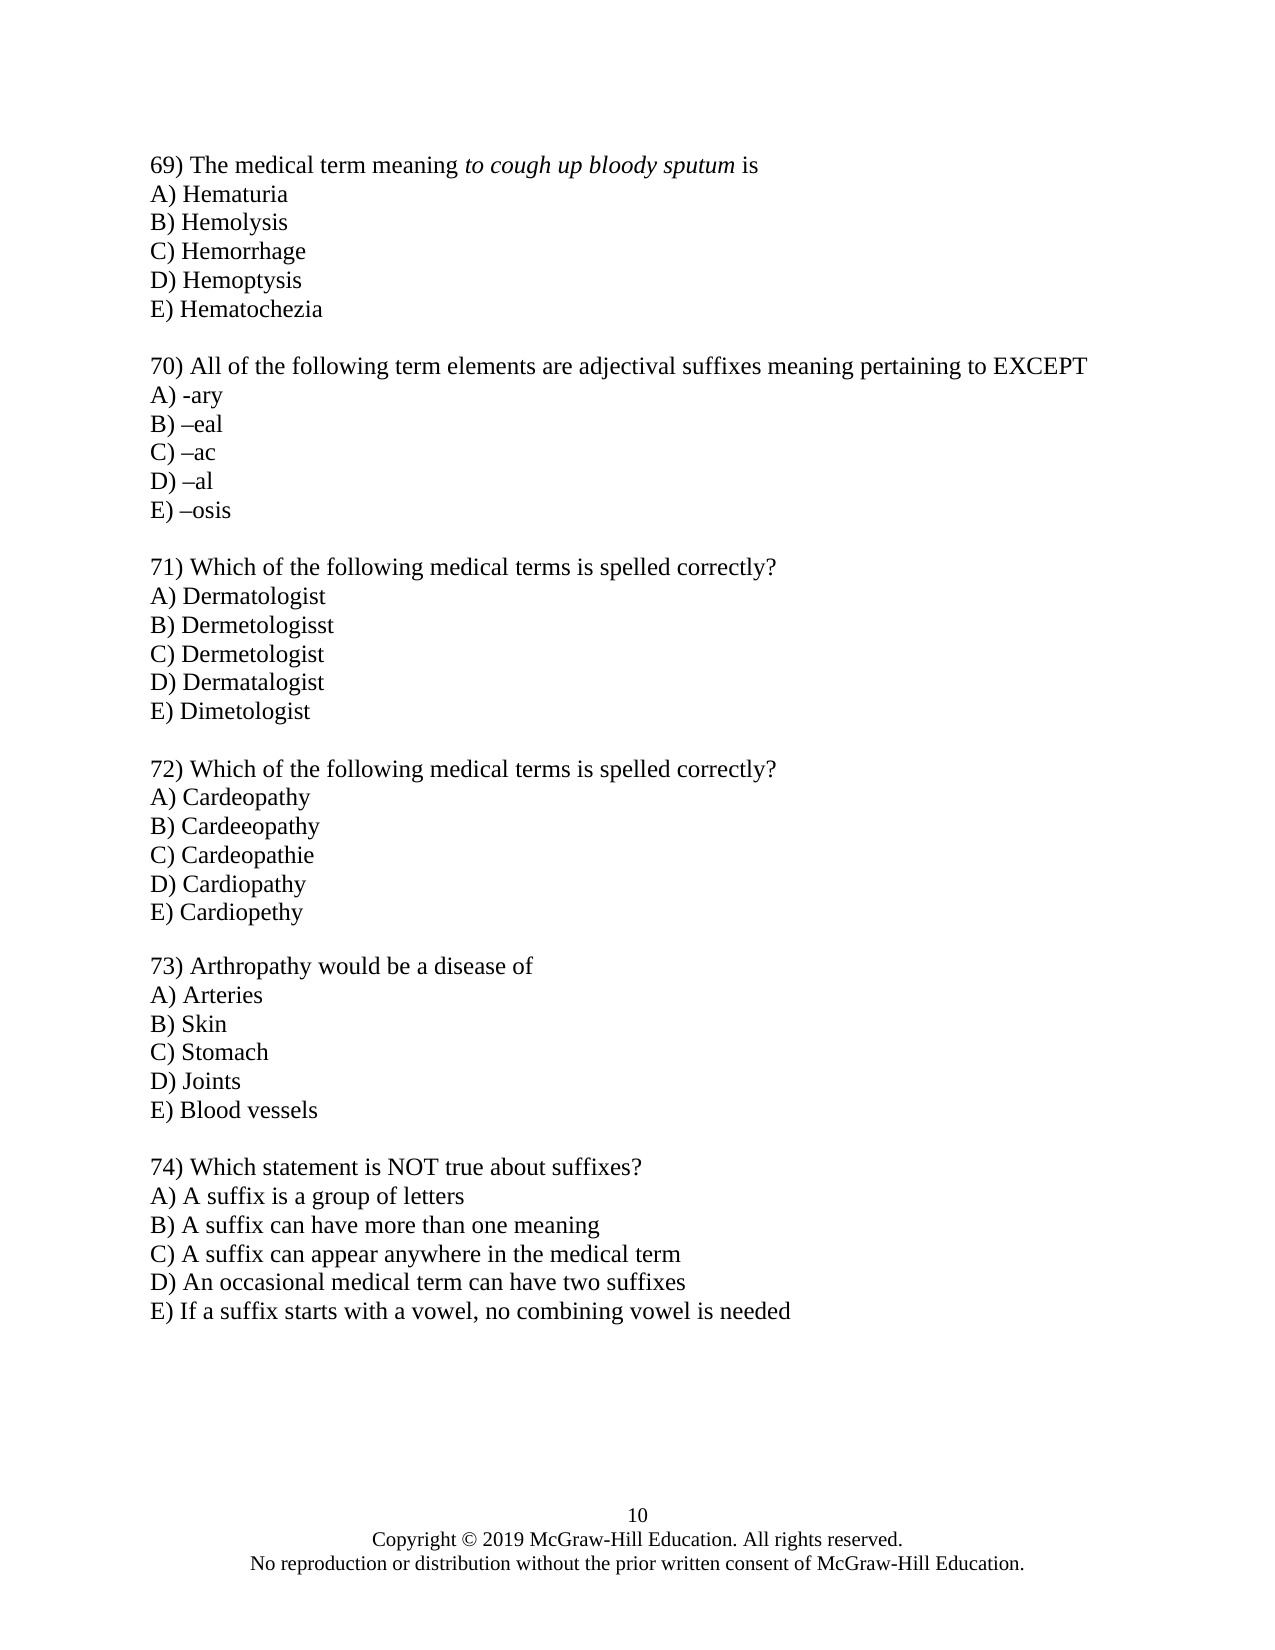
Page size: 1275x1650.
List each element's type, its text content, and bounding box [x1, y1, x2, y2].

text B) Dermetologisst [150, 610, 1125, 639]
text A) Dermatologist [150, 581, 1125, 610]
text E) Dimetologist [150, 696, 1125, 725]
text A) Hematuria [150, 179, 1125, 207]
text B) Hemolysis [150, 207, 1125, 236]
text 70) All of the following term elements are adjectival suffixes meaning pertaining to EXCEPT [150, 351, 1125, 380]
text D) –al [150, 466, 1125, 495]
text A) -ary [150, 380, 1125, 409]
text B) Skin [150, 1009, 1125, 1037]
text 69) The medical term meaning to cough up bloody sputum is [150, 150, 1125, 179]
text D) Cardiopathy [150, 869, 1125, 897]
text E) Cardiopethy [150, 897, 1125, 926]
text C) –ac [150, 437, 1125, 466]
text D) Dermatalogist [150, 667, 1125, 696]
text A) Cardeopathy [150, 782, 1125, 811]
text A) Arteries [150, 980, 1125, 1009]
text A) A suffix is a group of letters [150, 1181, 1125, 1210]
text B) A suffix can have more than one meaning [150, 1210, 1125, 1239]
text D) Hemoptysis [150, 265, 1125, 294]
text D) Joints [150, 1066, 1125, 1095]
text E) If a suffix starts with a vowel, no combining vowel is needed [150, 1296, 1125, 1325]
text 72) Which of the following medical terms is spelled correctly? [150, 754, 1125, 782]
text C) A suffix can appear anywhere in the medical term [150, 1239, 1125, 1267]
text B) –eal [150, 409, 1125, 437]
text D) An occasional medical term can have two suffixes [150, 1267, 1125, 1296]
text C) Dermetologist [150, 639, 1125, 667]
text 71) Which of the following medical terms is spelled correctly? [150, 552, 1125, 581]
text E) Hematochezia [150, 294, 1125, 322]
text C) Hemorrhage [150, 236, 1125, 265]
text E) –osis [150, 495, 1125, 524]
text E) Blood vessels [150, 1095, 1125, 1124]
text 74) Which statement is NOT true about suffixes? [150, 1152, 1125, 1181]
text 73) Arthropathy would be a disease of [150, 951, 1125, 980]
text B) Cardeeopathy [150, 811, 1125, 840]
text C) Cardeopathie [150, 840, 1125, 869]
text C) Stomach [150, 1037, 1125, 1066]
